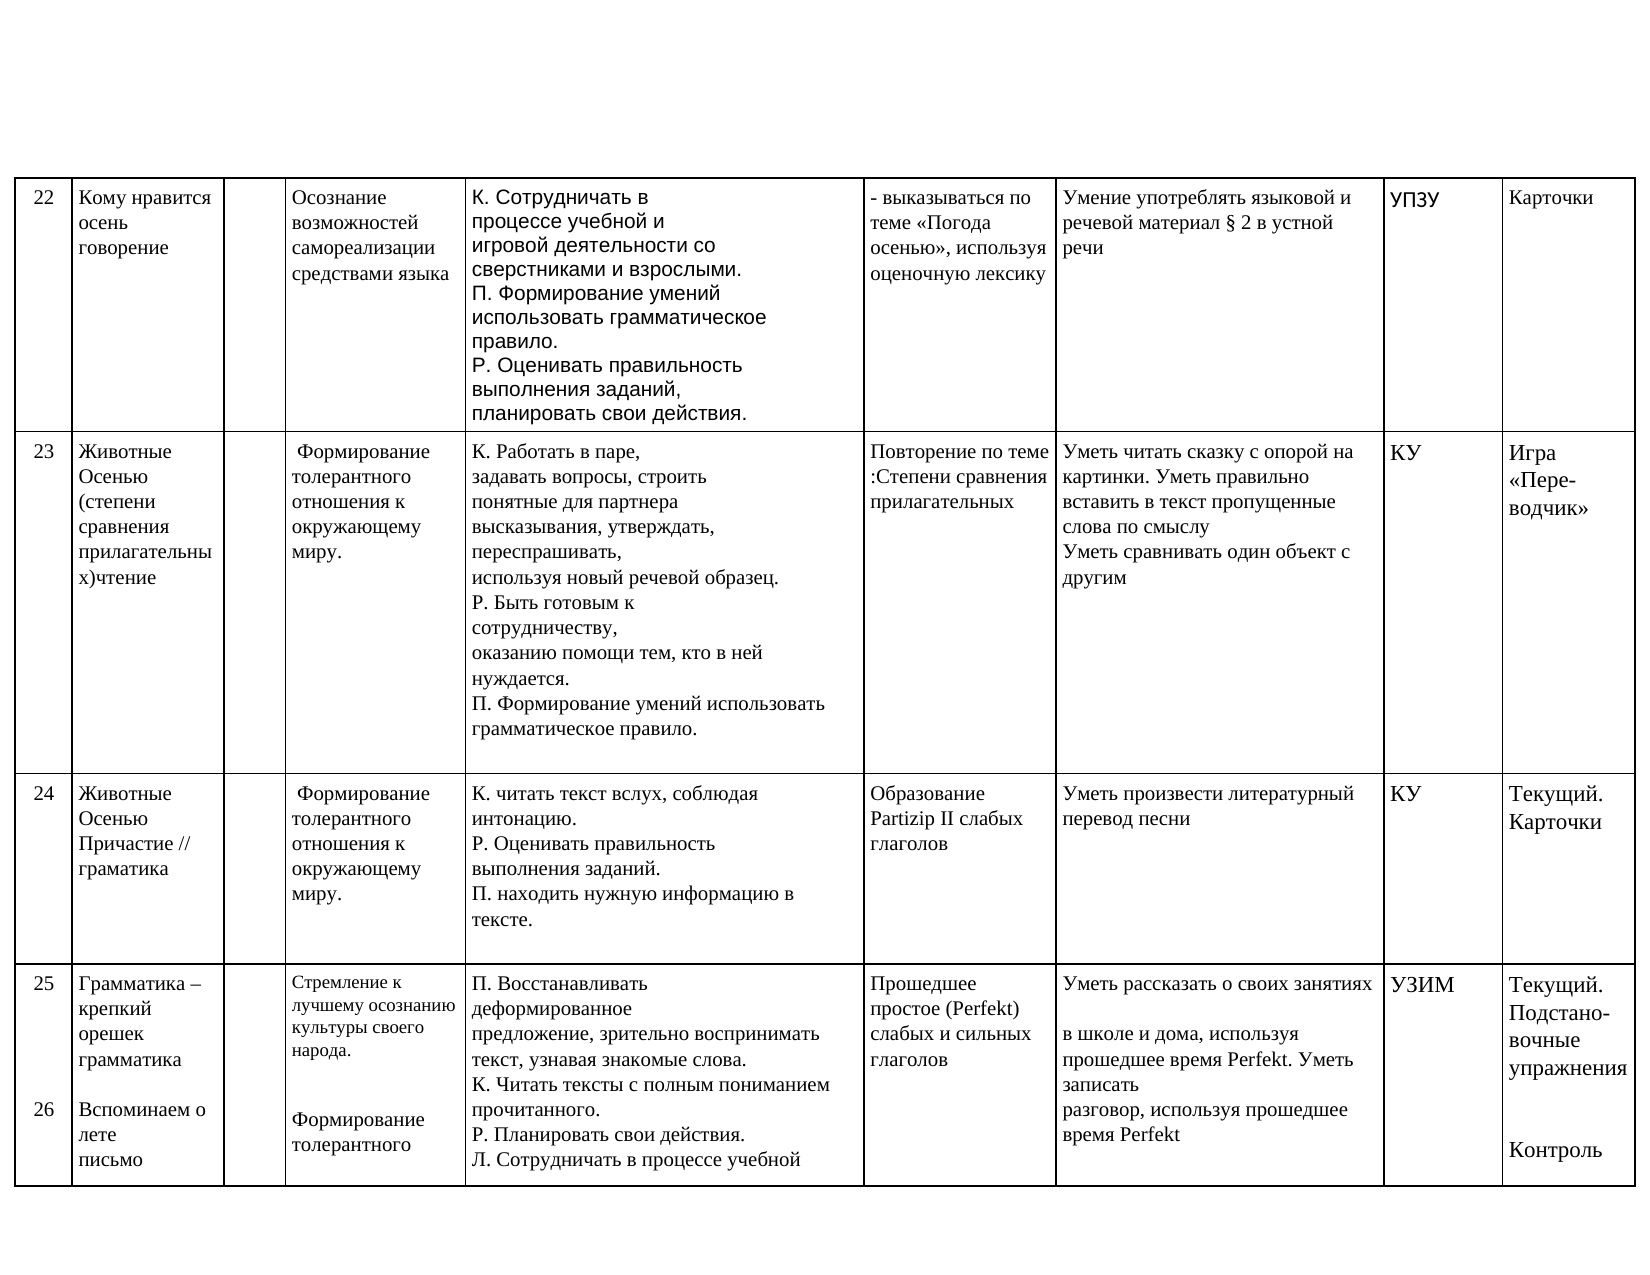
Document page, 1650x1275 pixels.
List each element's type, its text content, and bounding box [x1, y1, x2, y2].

table_cell Уметь читать сказку с опорой на картинки. Уметь правильно вставить в текст пропущенные слова по смыслу Уметь сравнивать один объект с другим [1057, 432, 1383, 773]
table_cell Умение употреблять языковой и речевой материал § 2 в устной речи [1057, 179, 1383, 431]
table_cell 24 [16, 774, 71, 963]
table_cell КУ [1385, 774, 1502, 963]
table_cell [1057, 965, 1383, 1185]
table_cell Кому нравится осень говорение [73, 179, 223, 431]
table_cell [225, 432, 285, 773]
table_cell 22 [16, 179, 71, 431]
table_cell [225, 774, 285, 963]
table_cell 25 26 [16, 965, 71, 1185]
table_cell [286, 965, 465, 1185]
table_cell Текущий. Карточки [1503, 774, 1634, 963]
table_cell КУ [1385, 432, 1502, 773]
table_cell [865, 965, 1055, 1185]
table_cell К. Сотрудничать в процессе учебной и игровой деятельности со сверстниками и взрослыми. П. Формирование умений использовать грамматическое правило. Р. Оценивать правильность выполнения заданий, планировать свои действия. [466, 179, 863, 431]
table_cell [466, 965, 863, 1185]
table_cell Осознание возможностей самореализации средствами языка [286, 179, 465, 431]
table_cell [73, 965, 223, 1185]
table_cell Формирование толерантного отношения к окружающему миру. [286, 432, 465, 773]
table_cell - выказываться по теме «Погода осенью», используя оценочную лексику [865, 179, 1055, 431]
table_cell К. Работать в паре, задавать вопросы, строить понятные для партнера высказывания, утверждать, переспрашивать, используя новый речевой образец. Р. Быть готовым к сотрудничеству, оказанию помощи тем, кто в ней нуждается. П. Формирование умений использовать грамматическое правило. [466, 432, 863, 773]
table_cell Формирование толерантного отношения к окружающему миру. [286, 774, 465, 963]
table_cell [225, 179, 285, 431]
table_cell Игра «Пере- водчик» [1503, 432, 1634, 773]
table_cell К. читать текст вслух, соблюдая интонацию. Р. Оценивать правильность выполнения заданий. П. находить нужную информацию в тексте. [466, 774, 863, 963]
table_cell 23 [16, 432, 71, 773]
table_cell Карточки [1503, 179, 1634, 431]
table_cell Уметь произвести литературный перевод песни [1057, 774, 1383, 963]
table_cell [225, 965, 285, 1185]
table_cell УЗИМ [1385, 965, 1502, 1185]
table_cell Животные Осенью (степени сравнения прилагательных)чтение [73, 432, 223, 773]
table_cell УПЗУ [1385, 179, 1502, 431]
table_cell Образование Partizip II слабых глаголов [865, 774, 1055, 963]
table_cell Повторение по теме :Степени сравнения прилагательных [865, 432, 1055, 773]
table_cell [1503, 965, 1634, 1185]
table_cell Животные Осенью Причастие // граматика [73, 774, 223, 963]
